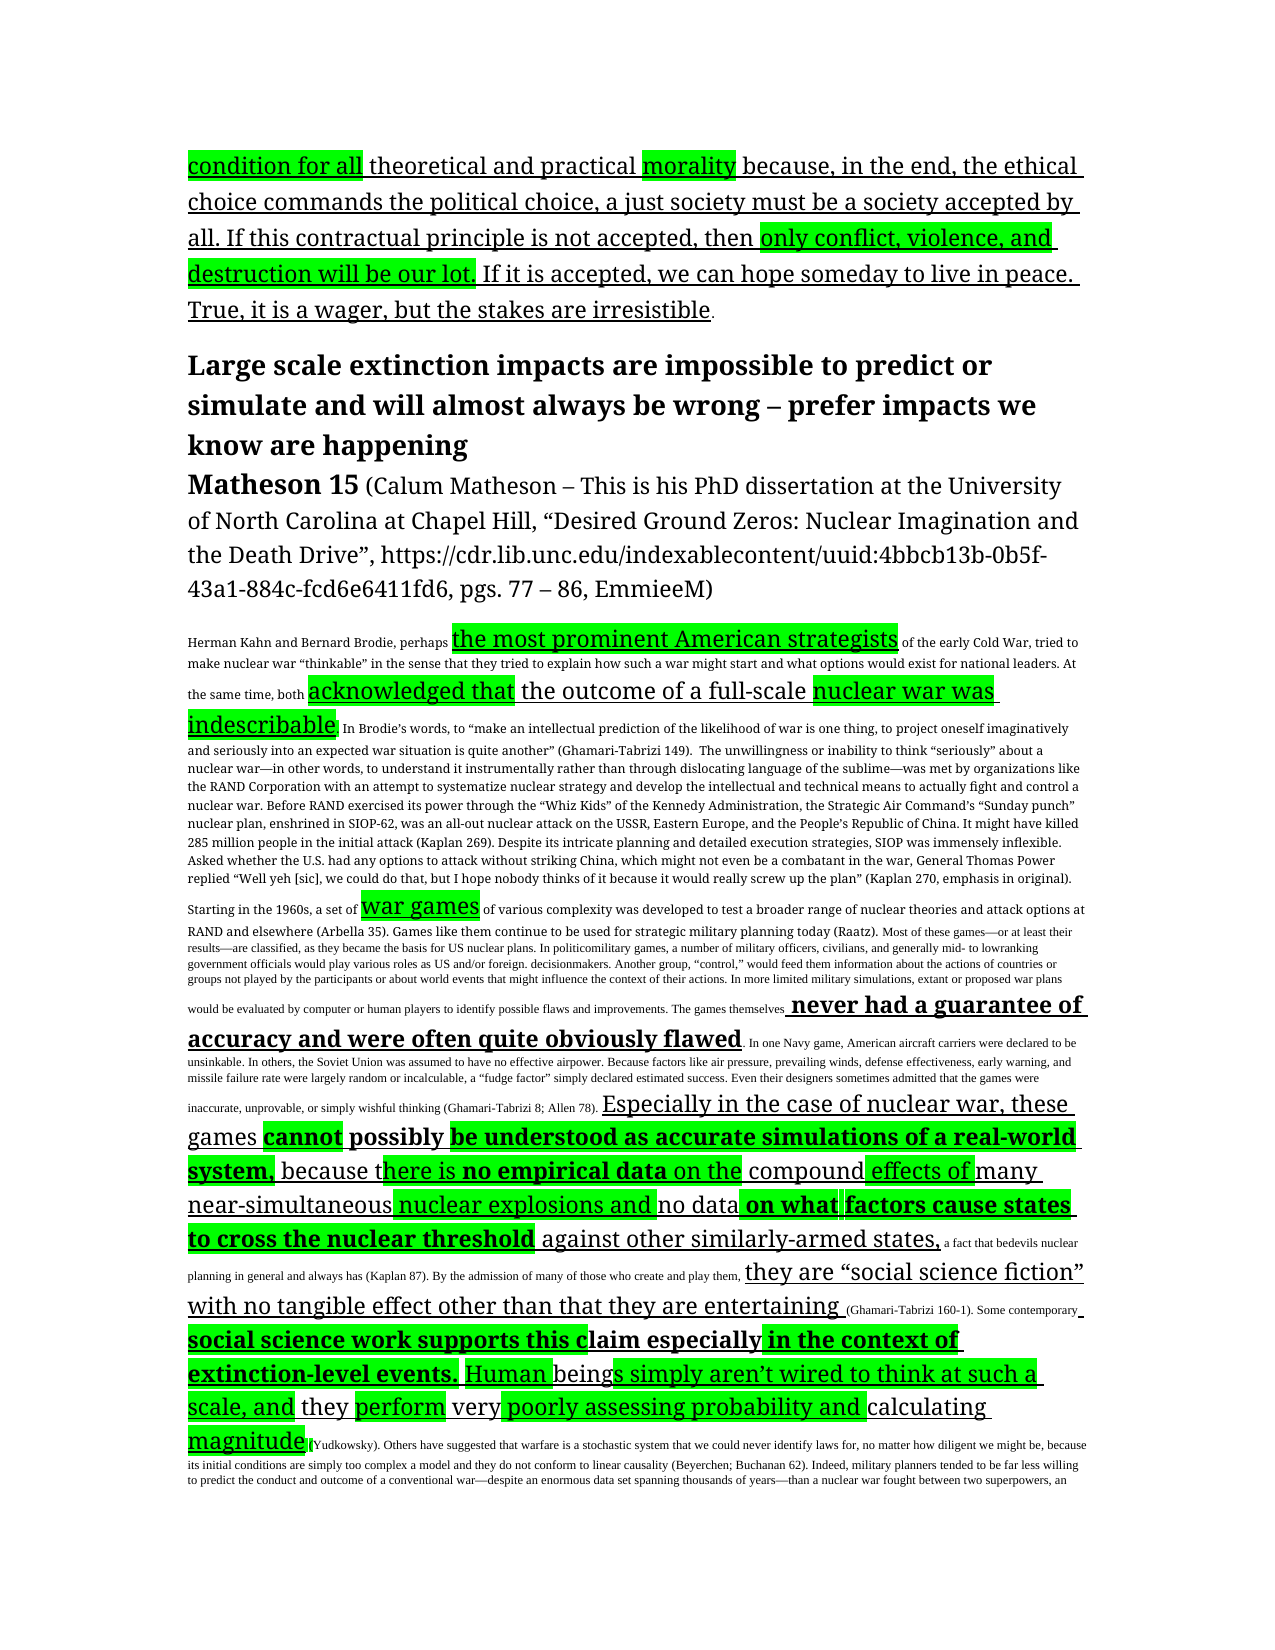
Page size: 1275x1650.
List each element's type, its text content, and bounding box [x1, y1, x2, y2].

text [187, 150, 1087, 325]
subtitle Large scale extinction impacts are impossible to predict or simulate and will almost always be wrong – prefer impacts we know are happening [187, 346, 1087, 463]
text Matheson 15 (Calum Matheson – This is his PhD dissertation at the University of North Carolina at Chapel Hill, “Desired Ground Zeros: Nuclear Imagination and the Death Drive”, https://cdr.lib.unc.edu/indexablecontent/uuid:4bbcb13b-0b5f-43a1-884c-fcd6e6411fd6, pgs. 77 – 86, EmmieeM) [187, 466, 1087, 604]
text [187, 623, 1087, 1487]
